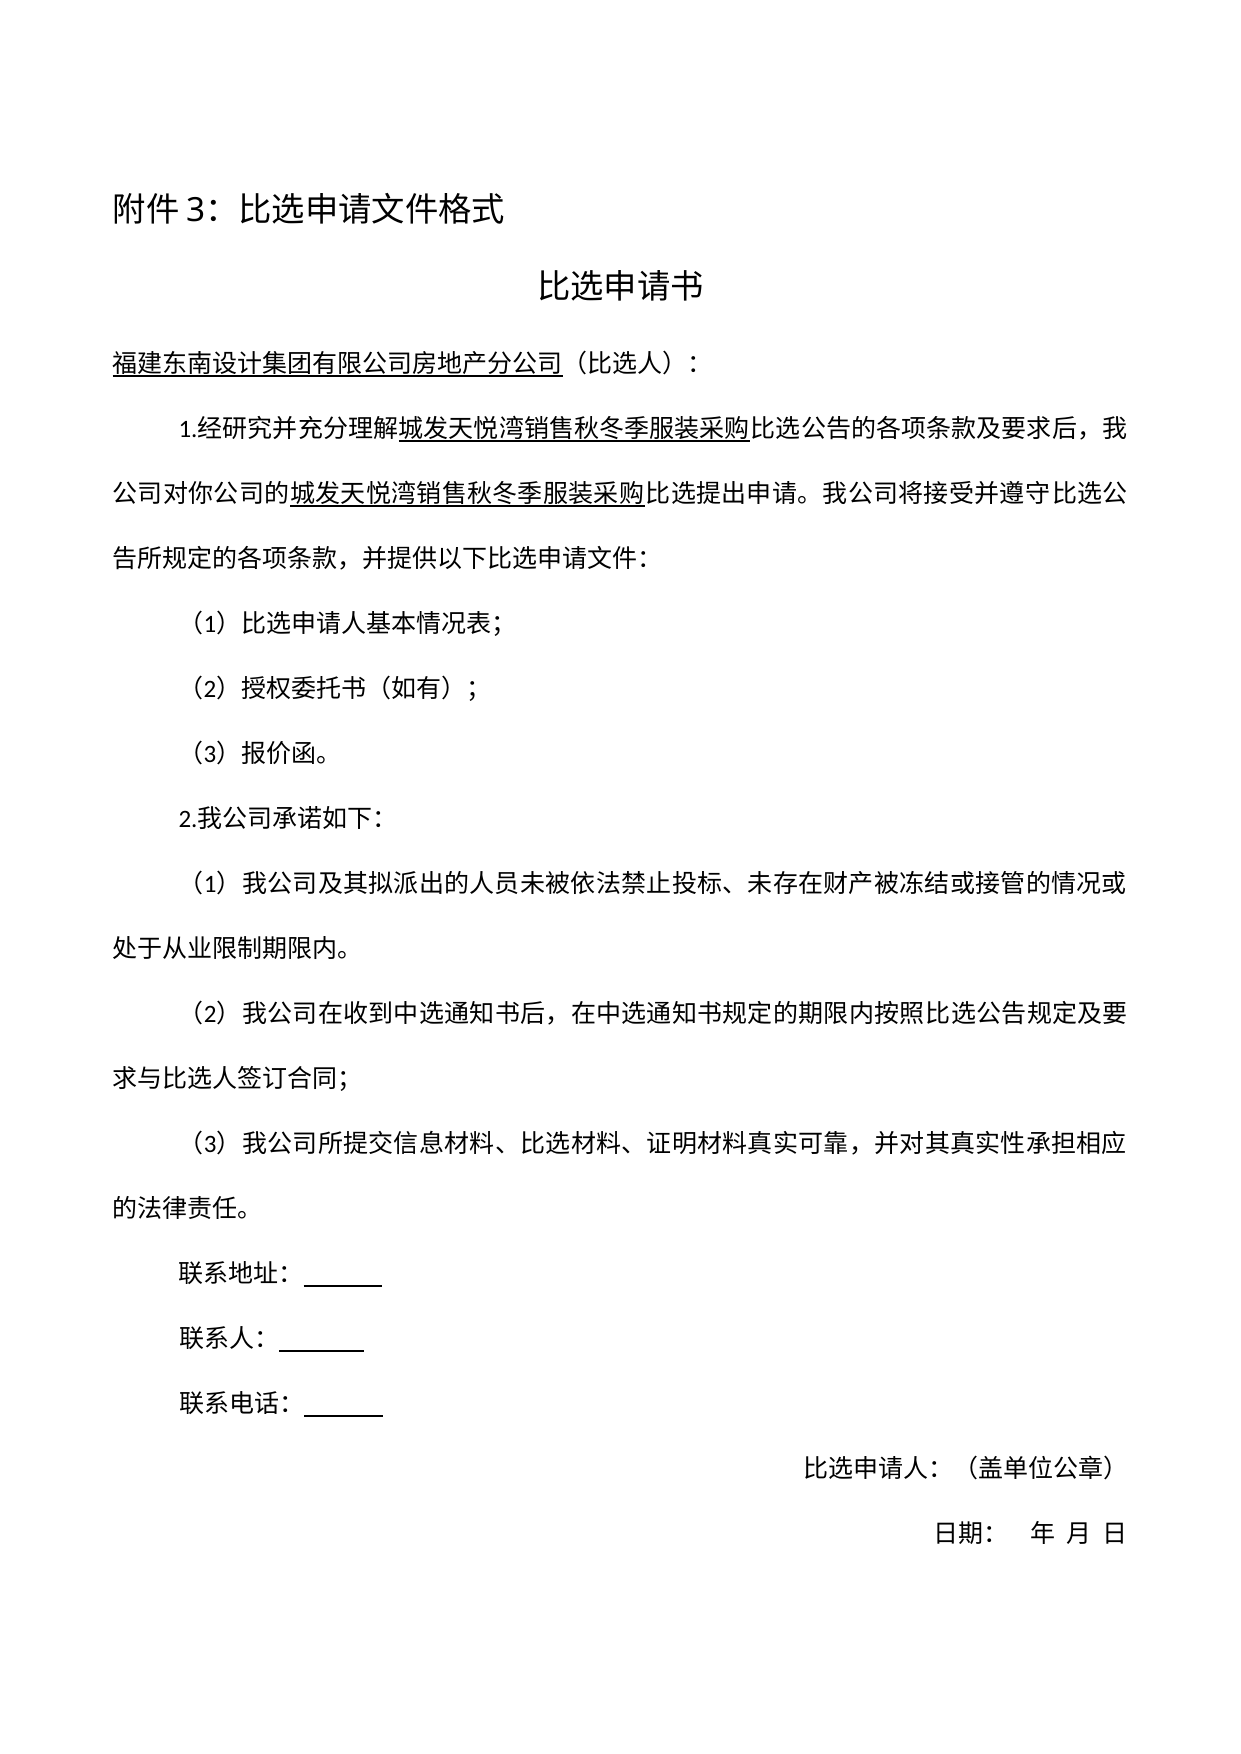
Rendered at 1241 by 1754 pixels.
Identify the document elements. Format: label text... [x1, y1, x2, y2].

text 联系电话： [112, 1369, 1128, 1434]
text （1）比选申请人基本情况表； [112, 589, 1128, 654]
list 授权委托书（如有）； [112, 654, 1128, 719]
text 联系地址： [112, 1239, 1128, 1304]
text 比选申请书 [112, 252, 1128, 317]
text 比选申请人：（盖单位公章） [112, 1434, 1128, 1499]
text 附件3：比选申请文件格式 [112, 174, 1128, 239]
text （2）我公司在收到中选通知书后，在中选通知书规定的期限内按照比选公告规定及要求与比选人签订合同； [112, 979, 1128, 1109]
text 1.经研究并充分理解城发天悦湾销售秋冬季服装采购比选公告的各项条款及要求后，我公司对你公司的城发天悦湾销售秋冬季服装采购比选提出申请。我公司将接受并遵守比选公告所规定的各项条款，并提供以下比选申请文件： [112, 394, 1128, 589]
list 报价函。 [112, 719, 1128, 784]
text （3）我公司所提交信息材料、比选材料、证明材料真实可靠，并对其真实性承担相应的法律责任。 [112, 1109, 1128, 1239]
text 日期： 年 月 日 [112, 1499, 1128, 1564]
text 福建东南设计集团有限公司房地产分公司（比选人）： [112, 329, 1128, 394]
text （1）我公司及其拟派出的人员未被依法禁止投标、未存在财产被冻结或接管的情况或处于从业限制期限内。 [112, 849, 1128, 979]
text 2.我公司承诺如下： [112, 784, 1128, 849]
text 联系人： [112, 1304, 1128, 1369]
